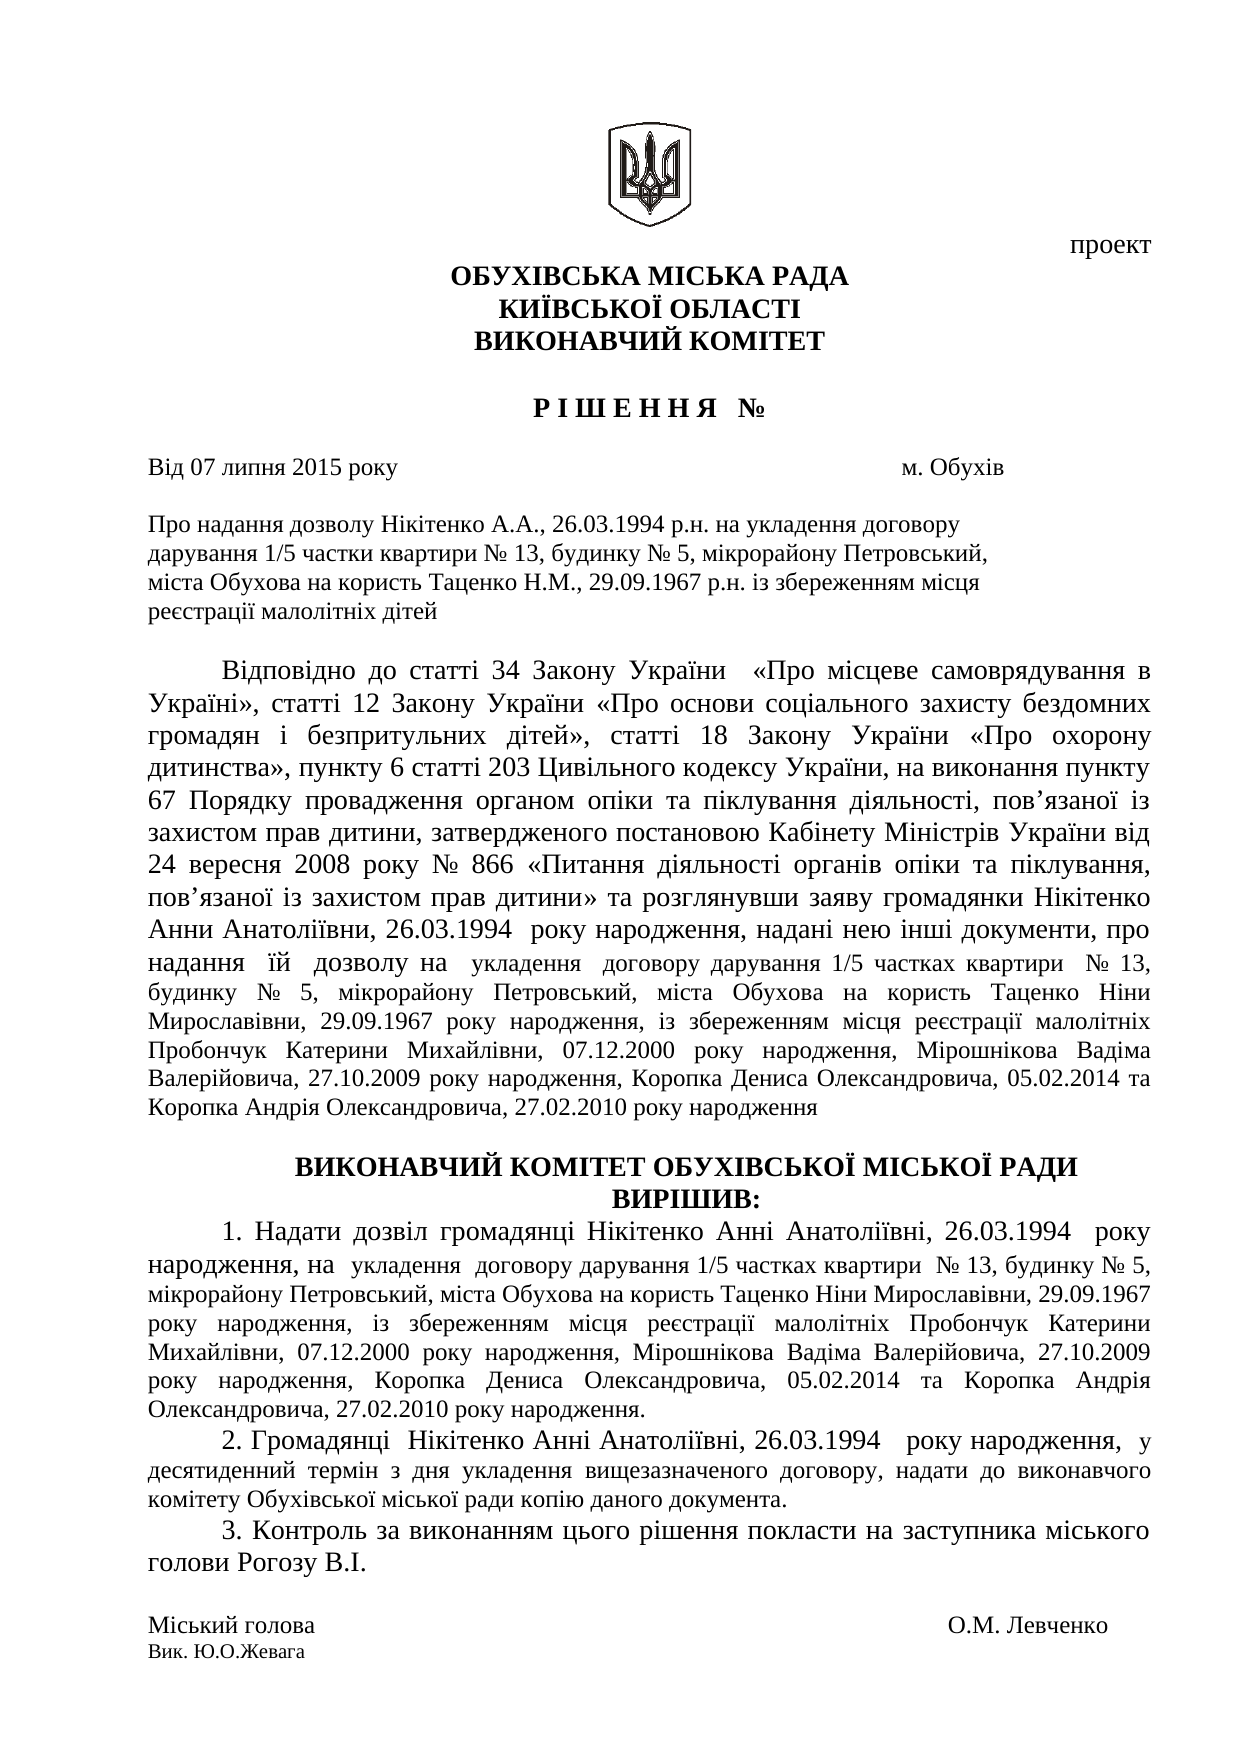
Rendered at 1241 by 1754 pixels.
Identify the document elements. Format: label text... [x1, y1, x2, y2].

text Від 07 липня 2015 року м. Обухів [148, 452, 1152, 481]
text дарування 1/5 частки квартири № 13, будинку № 5, мікрорайону Петровський, [148, 538, 1152, 567]
text ОБУХІВСЬКА МІСЬКА РАДА [148, 259, 1152, 292]
text ВИРІШИВ: [148, 1182, 1152, 1214]
text ВИКОНАВЧИЙ КОМІТЕТ ОБУХІВСЬКОЇ МІСЬКОЇ РАДИ [148, 1150, 1152, 1182]
text 3. Контроль за виконанням цього рішення покласти на заступника міського голови Рогозу В.І. [148, 1513, 1152, 1578]
text Міський голова О.М. Левченко [148, 1610, 1152, 1639]
text ВИКОНАВЧИЙ КОМІТЕТ [148, 324, 1152, 356]
text проект [148, 227, 1152, 259]
text 2. Громадянці Нікітенко Анні Анатоліївні, 26.03.1994 року народження, у десятиденний термін з дня укладення вищезазначеного договору, надати до виконавчого комітету Обухівської міської ради копію даного документа. [148, 1423, 1152, 1513]
text Р І Ш Е Н Н Я № [148, 391, 1152, 423]
text міста Обухова на користь Таценко Н.М., 29.09.1967 р.н. із збереженням місця [148, 567, 1152, 596]
text КИЇВСЬКОЇ ОБЛАСТІ [148, 292, 1152, 324]
text Вик. Ю.О.Жевага [148, 1639, 1152, 1663]
text Відповідно до статті 34 Закону України «Про місцеве самоврядування в Україні», статті 12 Закону України «Про основи соціального захисту бездомних громадян і безпритульних дітей», статті 18 Закону України «Про охорону дитинства», пункту 6 статті 203 Цивільного кодексу України, на виконання пункту 67 Порядку провадження органом опіки та піклування діяльності, пов’язаної із захистом прав дитини, затвердженого постановою Кабінету Міністрів України від 24 вересня 2008 року № 866 «Питання діяльності органів опіки та піклування, пов’язаної із захистом прав дитини» та розглянувши заяву громадянки Нікітенко Анни Анатоліївни, 26.03.1994 року народження, надані нею інші документи, про надання їй дозволу на укладення договору дарування 1/5 частках квартири № 13, будинку № 5, мікрорайону Петровський, міста Обухова на користь Таценко Ніни Мирославівни, 29.09.1967 року народження, із збереженням місця реєстрації малолітніх Пробончук Катерини Михайлівни, 07.12.2000 року народження, Мірошнікова Вадіма Валерійовича, 27.10.2009 року народження, Коропка Дениса Олександровича, 05.02.2014 та Коропка Андрія Олександровича, 27.02.2010 року народження [148, 653, 1152, 1121]
text 1. Надати дозвіл громадянці Нікітенко Анні Анатоліївні, 26.03.1994 року народження, на укладення договору дарування 1/5 частках квартири № 13, будинку № 5, мікрорайону Петровський, міста Обухова на користь Таценко Ніни Мирославівни, 29.09.1967 року народження, із збереженням місця реєстрації малолітніх Пробончук Катерини Михайлівни, 07.12.2000 року народження, Мірошнікова Вадіма Валерійовича, 27.10.2009 року народження, Коропка Дениса Олександровича, 05.02.2014 та Коропка Андрія Олександровича, 27.02.2010 року народження. [148, 1214, 1152, 1423]
text Про надання дозволу Нікітенко А.А., 26.03.1994 р.н. на укладення договору [148, 509, 1152, 538]
picture [608, 122, 692, 227]
text реєстрації малолітніх дітей [148, 596, 1152, 624]
